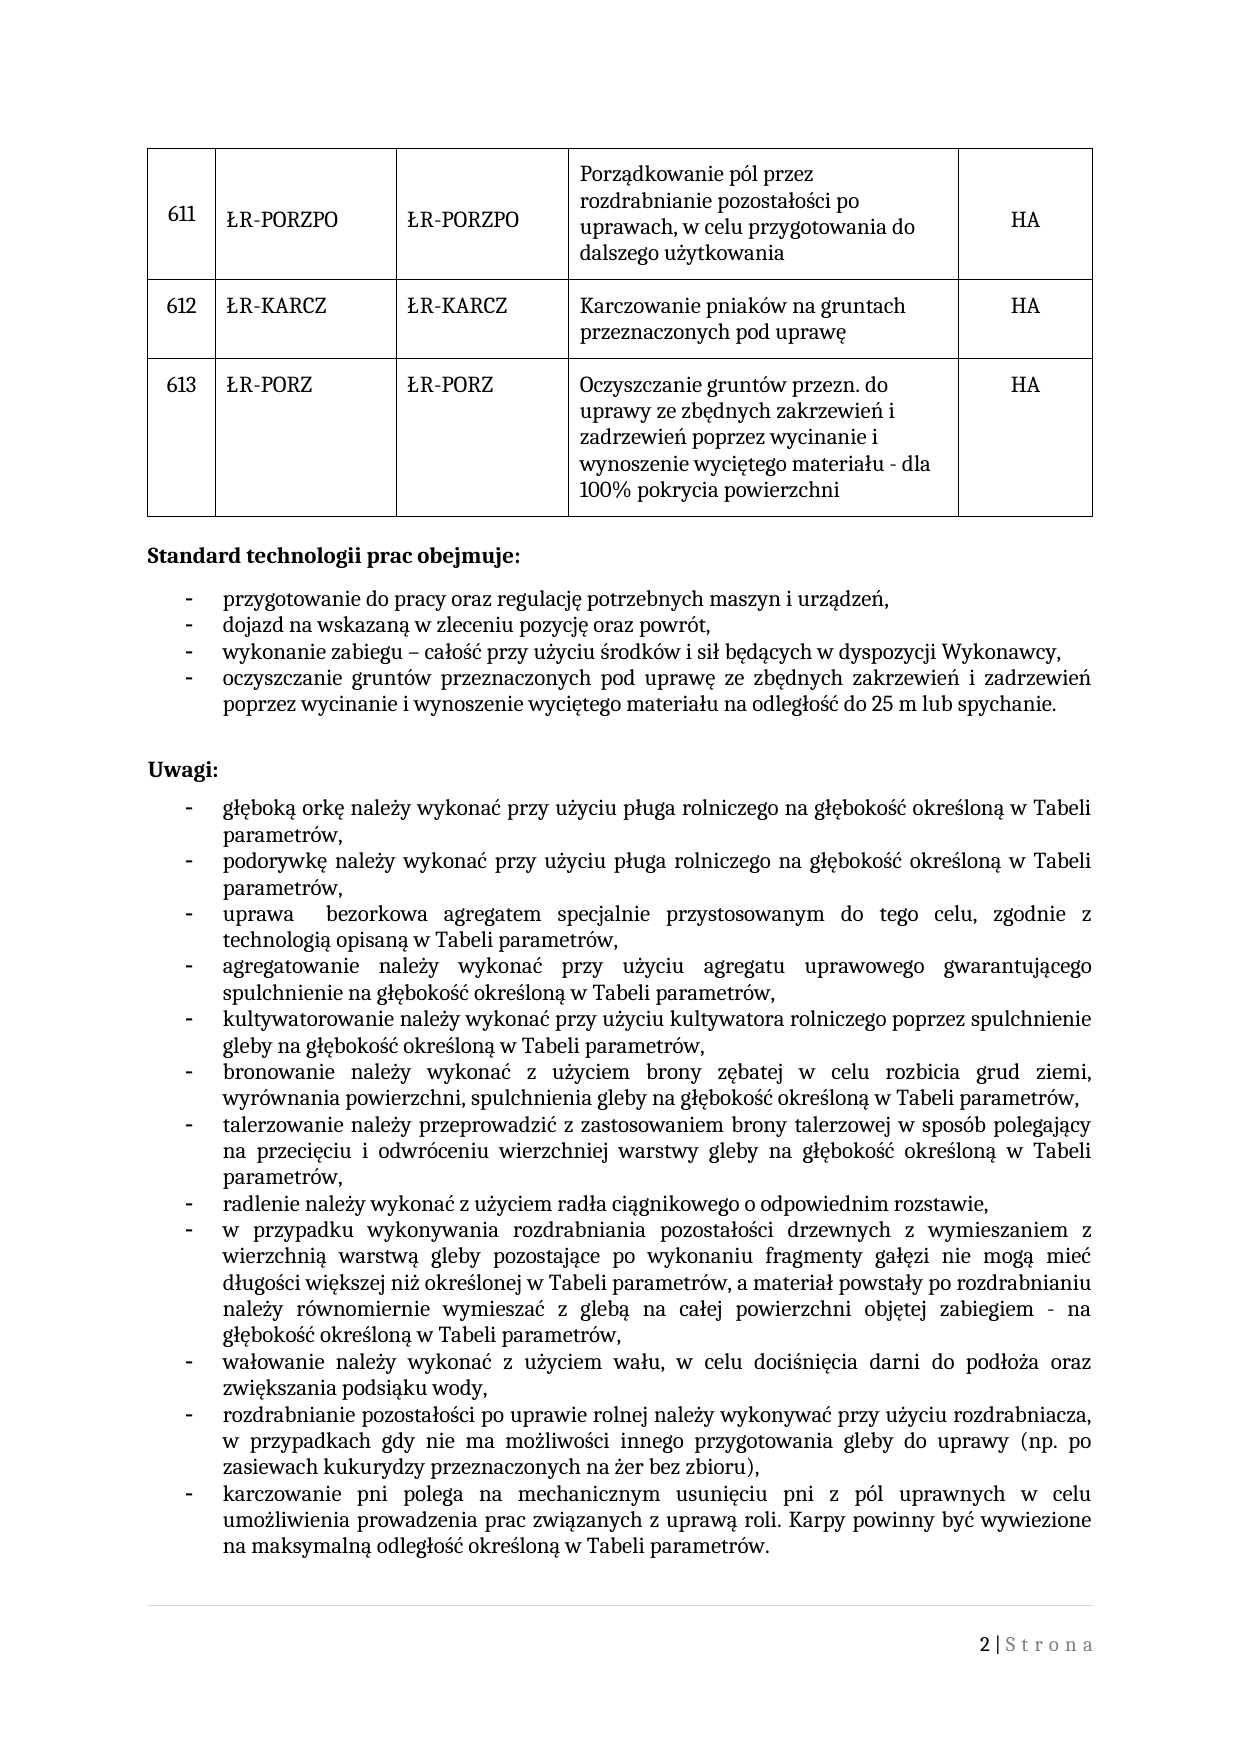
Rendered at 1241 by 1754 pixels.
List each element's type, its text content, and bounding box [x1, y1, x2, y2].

text Standard technologii prac obejmuje: [148, 543, 1093, 569]
list talerzowanie należy przeprowadzić z zastosowaniem brony talerzowej w sposób polegający na przecięciu i odwróceniu wierzchniej warstwy gleby na głębokość określoną w Tabeli parametrów, [185, 1111, 1093, 1191]
list uprawa bezorkowa agregatem specjalnie przystosowanym do tego celu, zgodnie z technologią opisaną w Tabeli parametrów, [185, 901, 1093, 953]
table_cell Porządkowanie pól przez rozdrabnianie pozostałości po uprawach, w celu przygotowania do dalszego użytkowania [569, 149, 958, 279]
list dojazd na wskazaną w zleceniu pozycję oraz powrót, [185, 612, 1093, 638]
list oczyszczanie gruntów przeznaczonych pod uprawę ze zbędnych zakrzewień i zadrzewień poprzez wycinanie i wynoszenie wyciętego materiału na odległość do 25 m lub spychanie. [185, 665, 1093, 717]
table_cell ŁR-KARCZ [397, 280, 568, 358]
list podorywkę należy wykonać przy użyciu pługa rolniczego na głębokość określoną w Tabeli parametrów, [185, 848, 1093, 901]
table_cell 611 [148, 149, 215, 279]
table_cell 613 [148, 359, 215, 516]
list agregatowanie należy wykonać przy użyciu agregatu uprawowego gwarantującego spulchnienie na głębokość określoną w Tabeli parametrów, [185, 953, 1093, 1006]
table_cell HA [959, 280, 1092, 358]
list w przypadku wykonywania rozdrabniania pozostałości drzewnych z wymieszaniem z wierzchnią warstwą gleby pozostające po wykonaniu fragmenty gałęzi nie mogą mieć długości większej niż określonej w Tabeli parametrów, a materiał powstały po rozdrabnianiu należy równomiernie wymieszać z glebą na całej powierzchni objętej zabiegiem - na głębokość określoną w Tabeli parametrów, [185, 1217, 1093, 1349]
table_cell ŁR-PORZPO [397, 149, 568, 279]
table_cell ŁR-KARCZ [216, 280, 396, 358]
list wykonanie zabiegu – całość przy użyciu środków i sił będących w dyspozycji Wykonawcy, [185, 638, 1093, 665]
list przygotowanie do pracy oraz regulację potrzebnych maszyn i urządzeń, [185, 586, 1093, 612]
table_cell HA [959, 359, 1092, 516]
list bronowanie należy wykonać z użyciem brony zębatej w celu rozbicia grud ziemi, wyrównania powierzchni, spulchnienia gleby na głębokość określoną w Tabeli parametrów, [185, 1059, 1093, 1111]
list rozdrabnianie pozostałości po uprawie rolnej należy wykonywać przy użyciu rozdrabniacza, w przypadkach gdy nie ma możliwości innego przygotowania gleby do uprawy (np. po zasiewach kukurydzy przeznaczonych na żer bez zbioru), [185, 1401, 1093, 1480]
table_cell ŁR-PORZ [397, 359, 568, 516]
table_cell ŁR-PORZPO [216, 149, 396, 279]
list wałowanie należy wykonać z użyciem wału, w celu dociśnięcia darni do podłoża oraz zwiększania podsiąku wody, [185, 1349, 1093, 1401]
list karczowanie pni polega na mechanicznym usunięciu pni z pól uprawnych w celu umożliwienia prowadzenia prac związanych z uprawą roli. Karpy powinny być wywiezione na maksymalną odległość określoną w Tabeli parametrów. [185, 1480, 1093, 1559]
table_cell ŁR-PORZ [216, 359, 396, 516]
table_cell Oczyszczanie gruntów przezn. do uprawy ze zbędnych zakrzewień i zadrzewień poprzez wycinanie i wynoszenie wyciętego materiału - dla 100% pokrycia powierzchni [569, 359, 958, 516]
table_cell 612 [148, 280, 215, 358]
list radlenie należy wykonać z użyciem radła ciągnikowego o odpowiednim rozstawie, [185, 1191, 1093, 1217]
table_cell Karczowanie pniaków na gruntach przeznaczonych pod uprawę [569, 280, 958, 358]
list głęboką orkę należy wykonać przy użyciu pługa rolniczego na głębokość określoną w Tabeli parametrów, [185, 795, 1093, 848]
table_cell HA [959, 149, 1092, 279]
text Uwagi: [148, 756, 1093, 783]
list kultywatorowanie należy wykonać przy użyciu kultywatora rolniczego poprzez spulchnienie gleby na głębokość określoną w Tabeli parametrów, [185, 1006, 1093, 1059]
